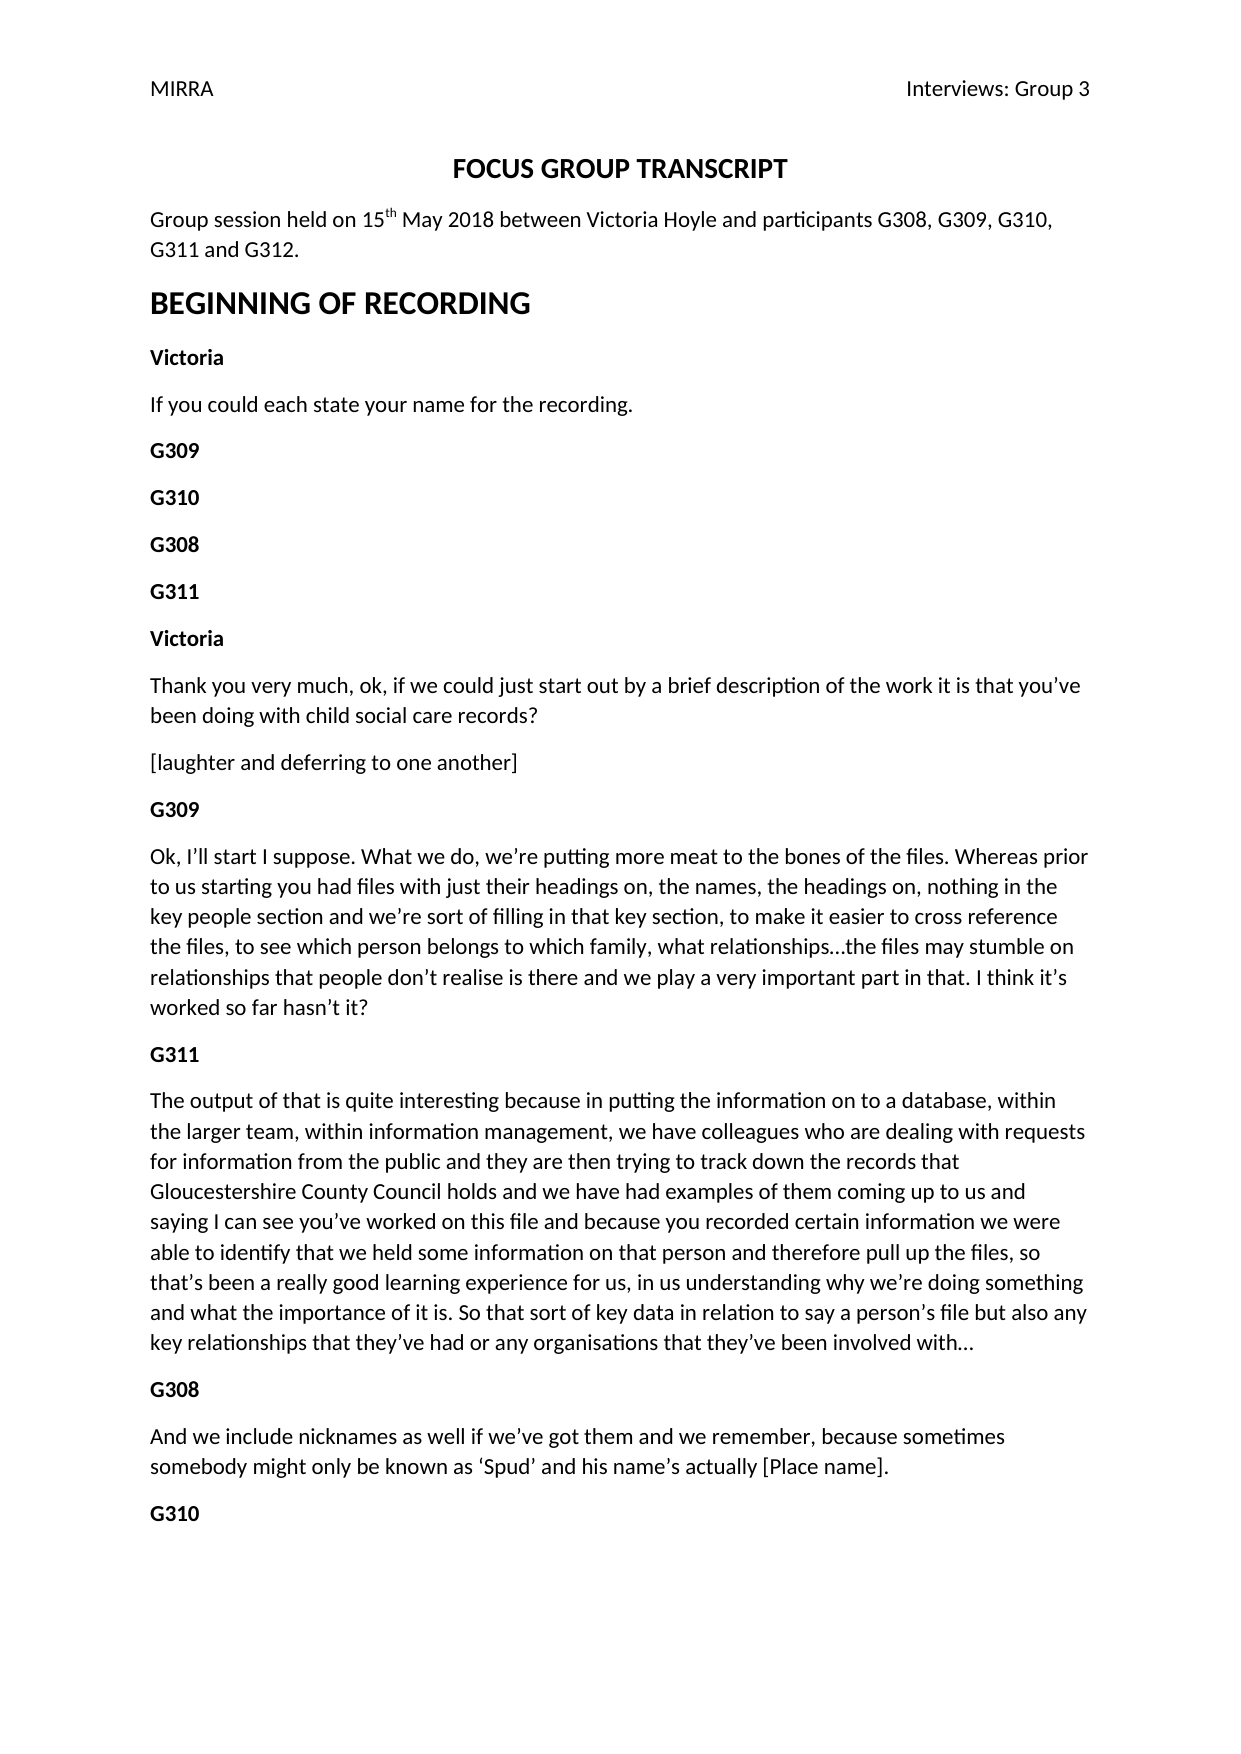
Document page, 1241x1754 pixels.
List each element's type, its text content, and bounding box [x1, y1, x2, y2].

text FOCUS GROUP TRANSCRIPT [150, 150, 1090, 186]
text G311 [150, 577, 1090, 605]
text Group session held on 15th May 2018 between Victoria Hoyle and participants G308, G309, G310, G311 and G312. [150, 205, 1090, 263]
text G309 [150, 795, 1090, 823]
text Ok, I’ll start I suppose. What we do, we’re putting more meat to the bones of the files. Whereas prior to us starting you had files with just their headings on, the names, the headings on, nothing in the key people section and we’re sort of filling in that key section, to make it easier to cross reference the files, to see which person belongs to which family, what relationships…the files may stumble on relationships that people don’t realise is there and we play a very important part in that. I think it’s worked so far hasn’t it? [150, 842, 1090, 1021]
text If you could each state your name for the recording. [150, 390, 1090, 418]
text And we include nicknames as well if we’ve got them and we remember, because sometimes somebody might only be known as ‘Spud’ and his name’s actually [Place name]. [150, 1422, 1090, 1480]
text BEGINNING OF RECORDING [150, 282, 1090, 323]
text Victoria [150, 343, 1090, 371]
text G308 [150, 1375, 1090, 1403]
text [laughter and deferring to one another] [150, 748, 1090, 776]
text G310 [150, 1499, 1090, 1527]
text G311 [150, 1040, 1090, 1068]
text The output of that is quite interesting because in putting the information on to a database, within the larger team, within information management, we have colleagues who are dealing with requests for information from the public and they are then trying to track down the records that Gloucestershire County Council holds and we have had examples of them coming up to us and saying I can see you’ve worked on this file and because you recorded certain information we were able to identify that we held some information on that person and therefore pull up the files, so that’s been a really good learning experience for us, in us understanding why we’re doing something and what the importance of it is. So that sort of key data in relation to say a person’s file but also any key relationships that they’ve had or any organisations that they’ve been involved with… [150, 1087, 1090, 1356]
text G308 [150, 530, 1090, 558]
text Thank you very much, ok, if we could just start out by a brief description of the work it is that you’ve been doing with child social care records? [150, 671, 1090, 729]
text G310 [150, 483, 1090, 511]
text G309 [150, 437, 1090, 464]
text Victoria [150, 624, 1090, 652]
